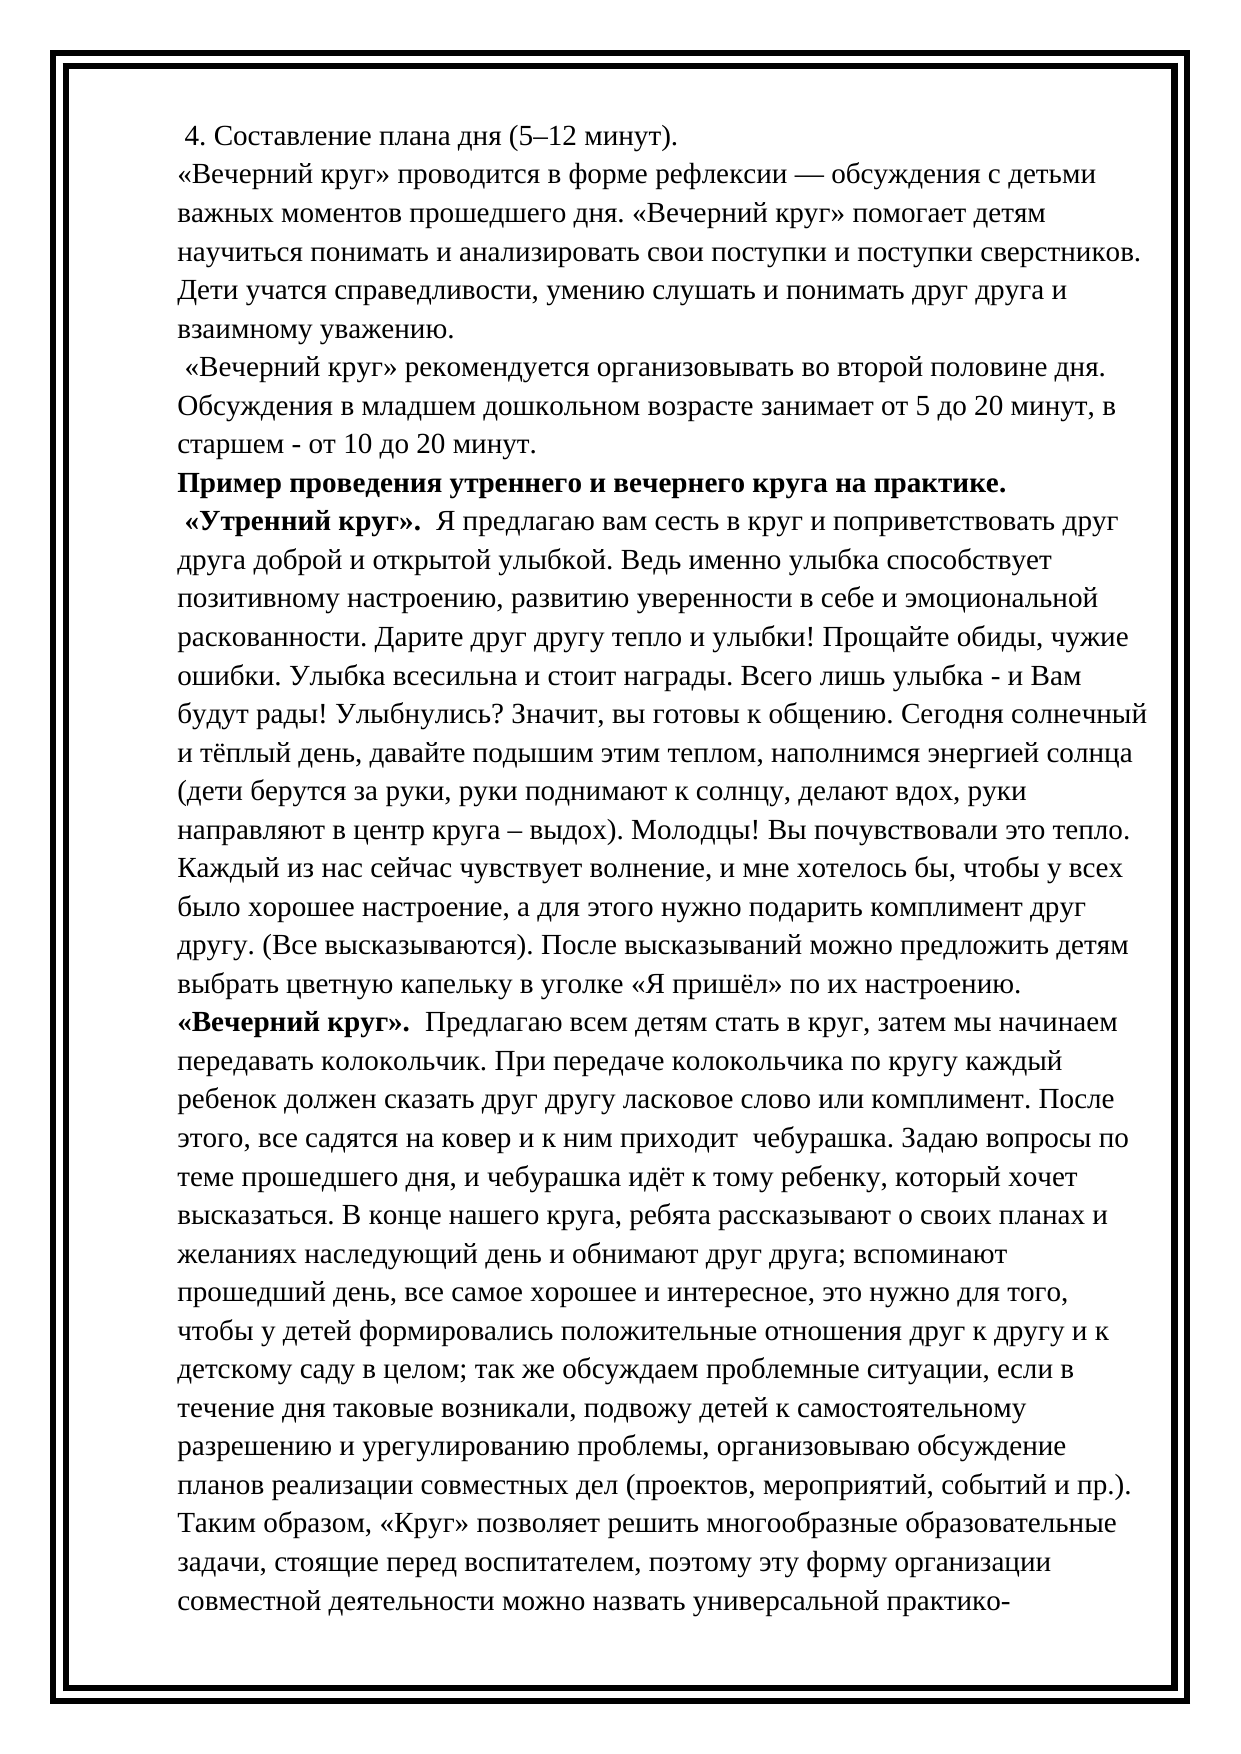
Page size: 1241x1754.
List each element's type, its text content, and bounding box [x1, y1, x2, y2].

text «Вечерний круг» проводится в форме рефлексии — обсуждения с детьми важных моментов прошедшего дня. «Вечерний круг» помогает детям научиться понимать и анализировать свои поступки и поступки сверстников. Дети учатся справедливости, умению слушать и понимать друг друга и взаимному уважению. [177, 157, 1152, 344]
text «Вечерний круг» рекомендуется организовывать во второй половине дня. Обсуждения в младшем дошкольном возрасте занимает от 5 до 20 минут, в старшем - от 10 до 20 минут. [177, 349, 1152, 460]
text Пример проведения утреннего и вечернего круга на практике. [177, 465, 1152, 498]
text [177, 503, 1152, 1616]
text 4. Составление плана дня (5–12 минут). [177, 118, 1152, 152]
